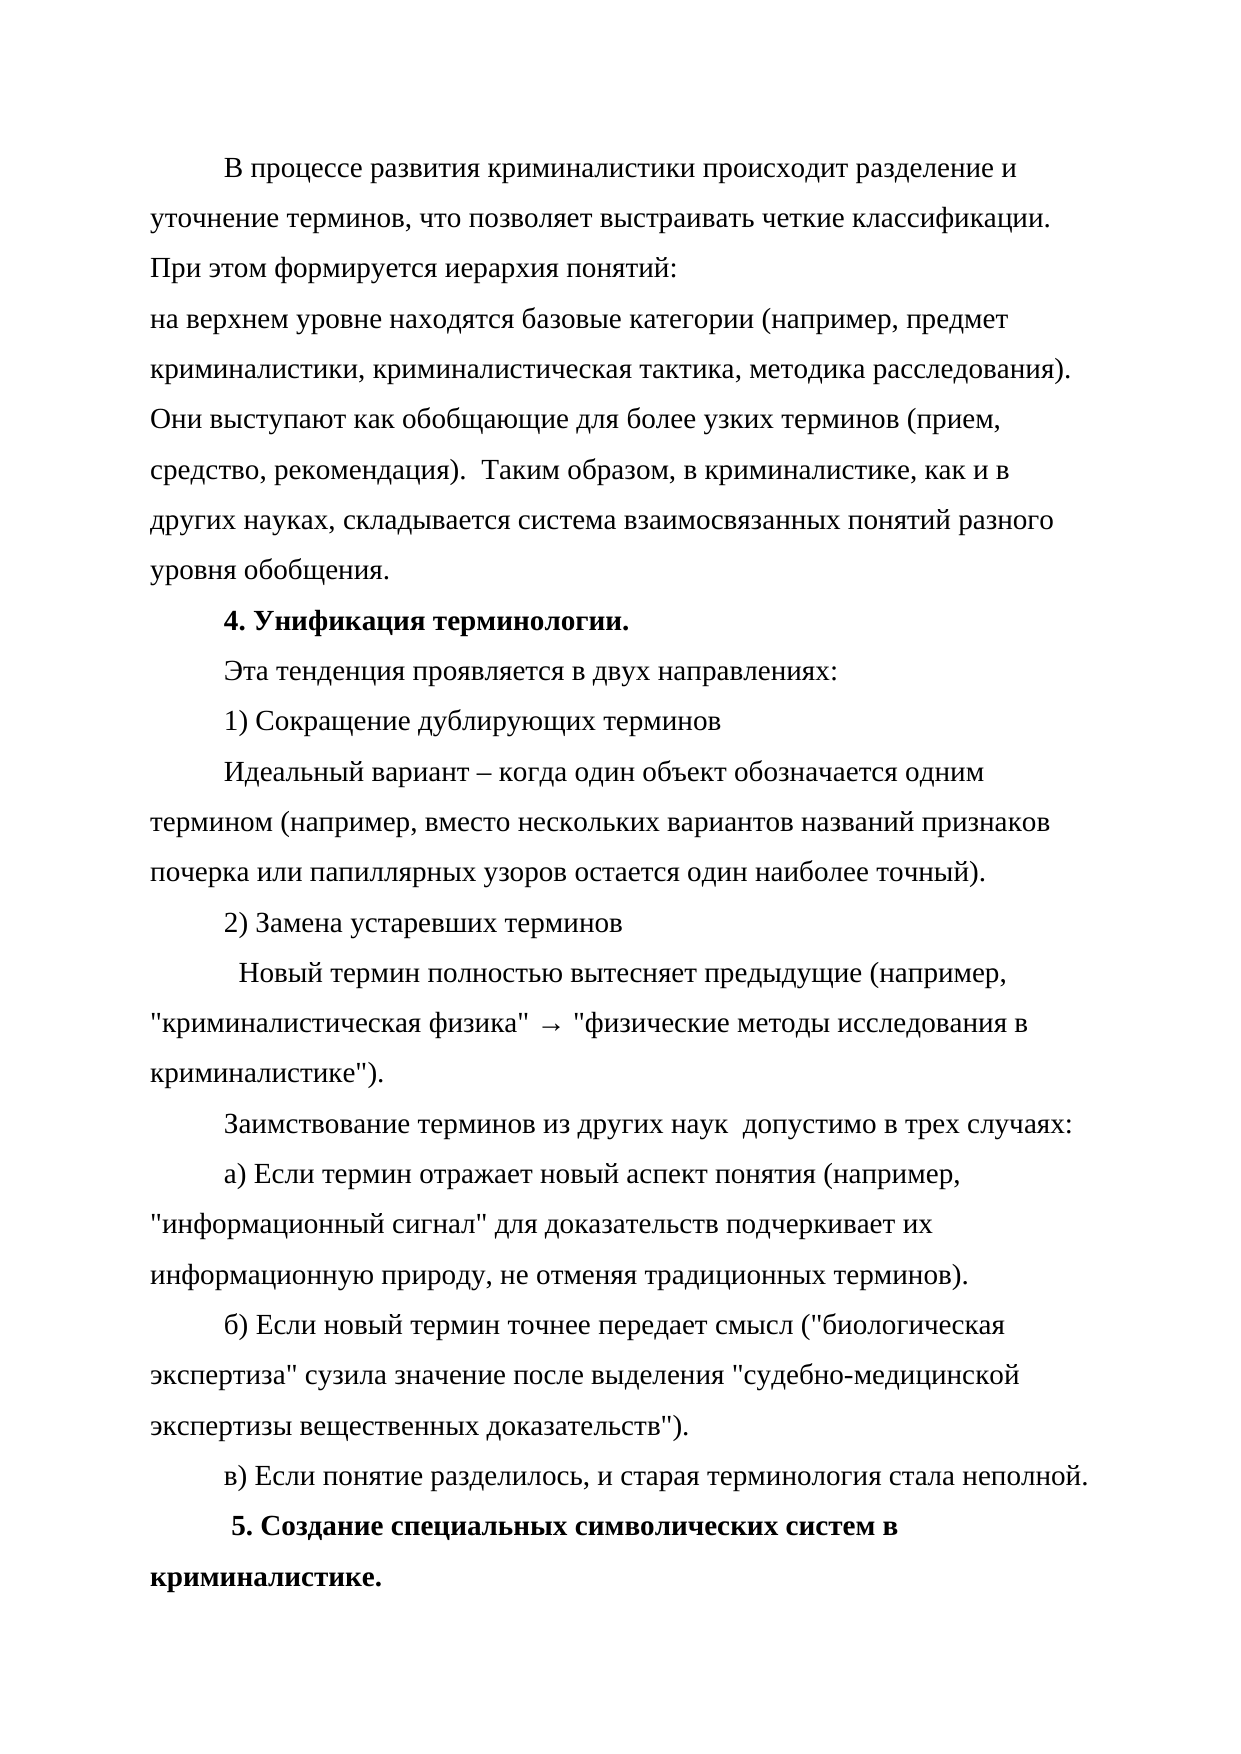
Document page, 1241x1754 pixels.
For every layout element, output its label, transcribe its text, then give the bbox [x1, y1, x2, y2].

text Эта тенденция проявляется в двух направлениях: [150, 653, 1090, 687]
text Новый термин полностью вытесняет предыдущие (например, "криминалистическая физика" → "физические методы исследования в криминалистике"). [150, 955, 1090, 1089]
text на верхнем уровне находятся базовые категории (например, предмет криминалистики, криминалистическая тактика, методика расследования). Они выступают как обобщающие для более узких терминов (прием, средство, рекомендация). Таким образом, в криминалистике, как и в других науках, складывается система взаимосвязанных понятий разного уровня обобщения. [150, 301, 1090, 586]
text 2) Замена устаревших терминов [150, 905, 1090, 938]
text 5. Создание специальных символических систем в криминалистике. [150, 1508, 1090, 1592]
text Заимствование терминов из других наук допустимо в трех случаях: [150, 1106, 1090, 1139]
text б) Если новый термин точнее передает смысл ("биологическая экспертиза" сузила значение после выделения "судебно-медицинской экспертизы вещественных доказательств"). [150, 1307, 1090, 1441]
text 1) Сокращение дублирующих терминов [150, 703, 1090, 737]
text Идеальный вариант – когда один объект обозначается одним термином (например, вместо нескольких вариантов названий признаков почерка или папиллярных узоров остается один наиболее точный). [150, 754, 1090, 888]
text В процессе развития криминалистики происходит разделение и уточнение терминов, что позволяет выстраивать четкие классификации. При этом формируется иерархия понятий: [150, 150, 1090, 284]
text в) Если понятие разделилось, и старая терминология стала неполной. [150, 1458, 1090, 1492]
text 4. Унификация терминологии. [150, 603, 1090, 636]
text а) Если термин отражает новый аспект понятия (например, "информационный сигнал" для доказательств подчеркивает их информационную природу, не отменяя традиционных терминов). [150, 1156, 1090, 1290]
